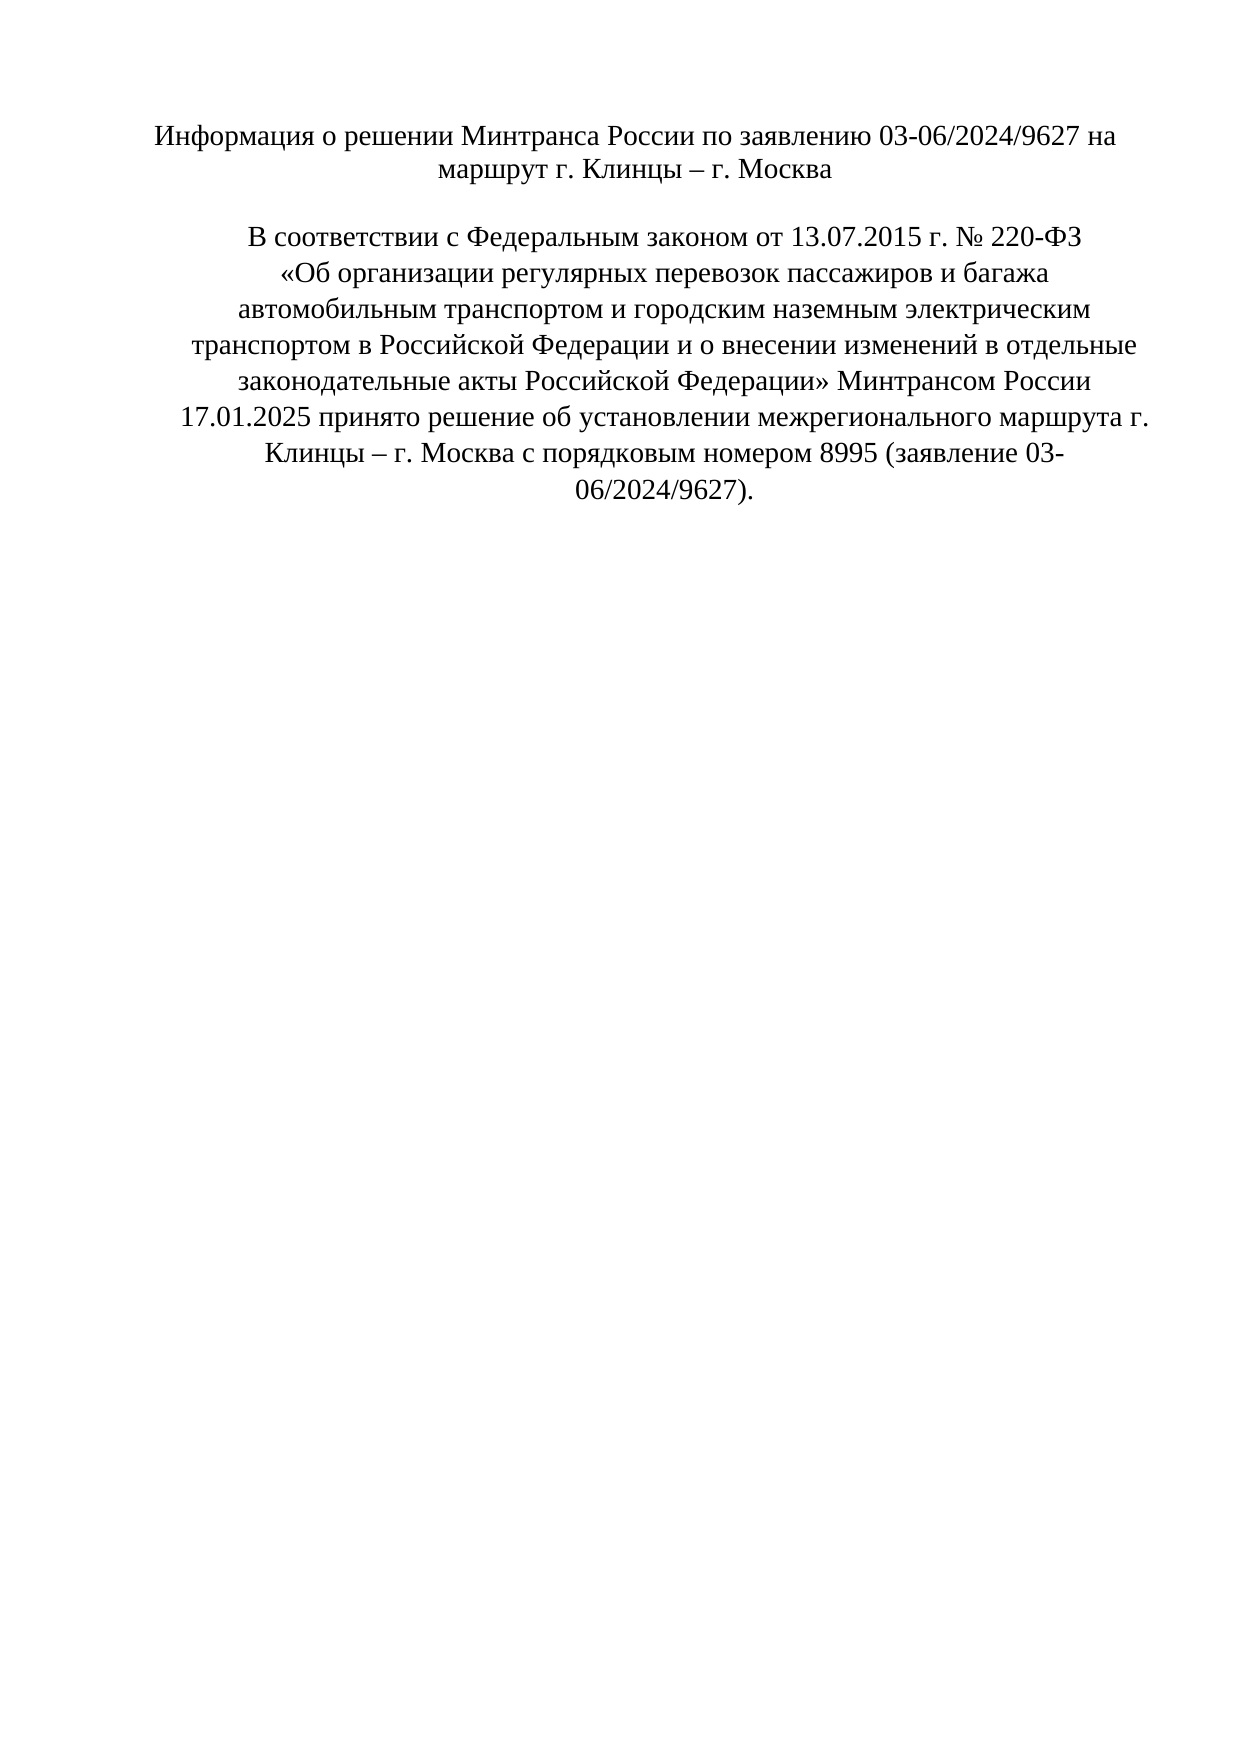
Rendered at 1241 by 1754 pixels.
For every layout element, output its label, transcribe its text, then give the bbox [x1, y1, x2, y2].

text В соответствии с Федеральным законом от 13.07.2015 г. № 220-ФЗ «Об организации регулярных перевозок пассажиров и багажа автомобильным транспортом и городским наземным электрическим транспортом в Российской Федерации и о внесении изменений в отдельные законодательные акты Российской Федерации» Минтрансом России 17.01.2025 принято решение об установлении межрегионального маршрута г. Клинцы – г. Москва с порядковым номером 8995 (заявление 03-06/2024/9627). [177, 219, 1152, 505]
text Информация о решении Минтранса России по заявлению 03-06/2024/9627 на маршрут г. Клинцы – г. Москва [118, 118, 1152, 185]
